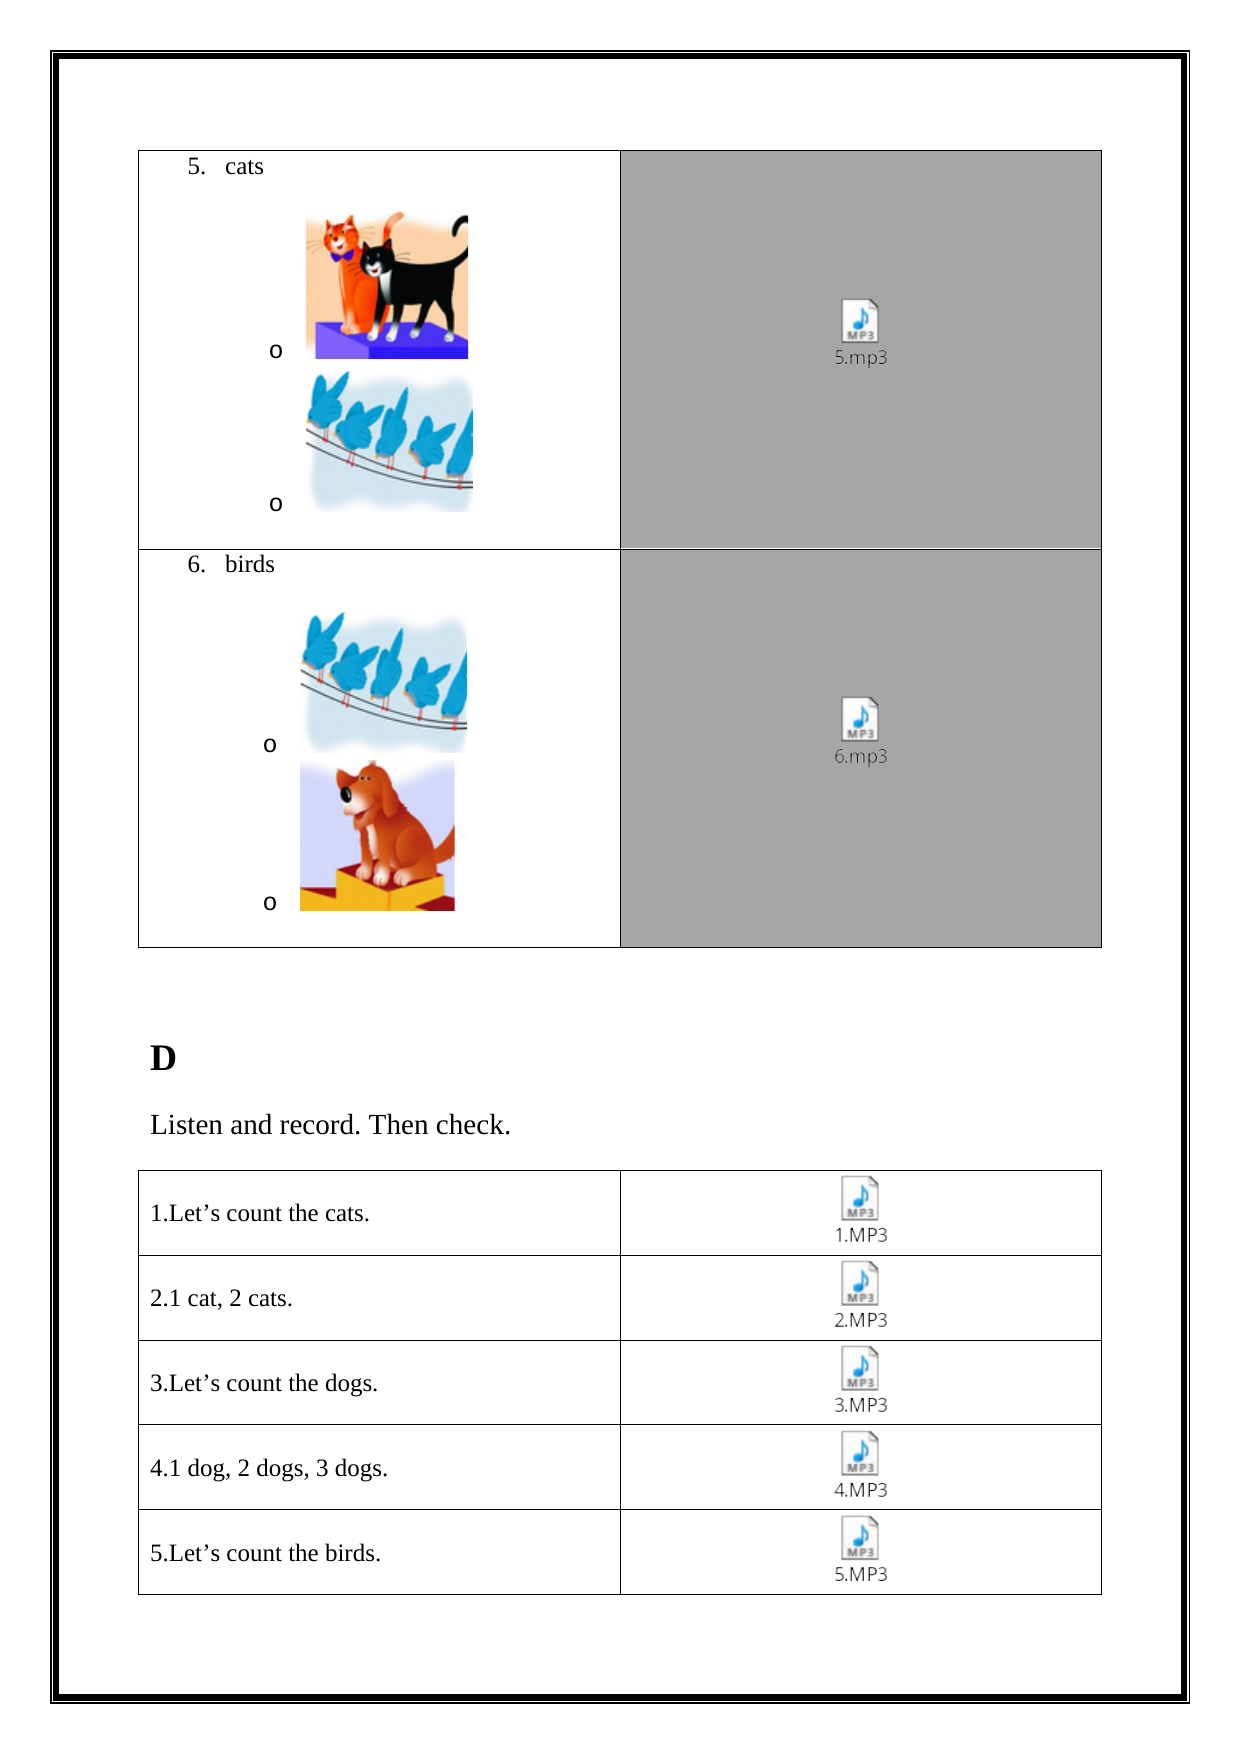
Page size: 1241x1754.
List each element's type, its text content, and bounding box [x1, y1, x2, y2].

table_header [621, 1171, 1101, 1255]
table_cell cats [139, 151, 620, 548]
table_cell birds [139, 550, 620, 947]
table_cell 4.1 dog, 2 dogs, 3 dogs. [139, 1425, 620, 1509]
picture [305, 208, 469, 359]
table_cell 2.1 cat, 2 cats. [139, 1256, 620, 1339]
table_cell [621, 1510, 1101, 1594]
table_header 1.Let’s count the cats. [139, 1171, 620, 1255]
text Listen and record. Then check. [150, 1107, 1080, 1141]
picture [300, 760, 455, 911]
text D [150, 1035, 1090, 1078]
table_cell [621, 1425, 1101, 1509]
table_cell [621, 550, 1101, 947]
table_cell 5.Let’s count the birds. [139, 1510, 620, 1594]
table_cell [621, 1341, 1101, 1424]
table_cell [621, 1256, 1101, 1339]
table_cell 3.Let’s count the dogs. [139, 1341, 620, 1424]
table_cell [621, 151, 1101, 548]
picture [305, 366, 473, 512]
picture [300, 607, 468, 753]
